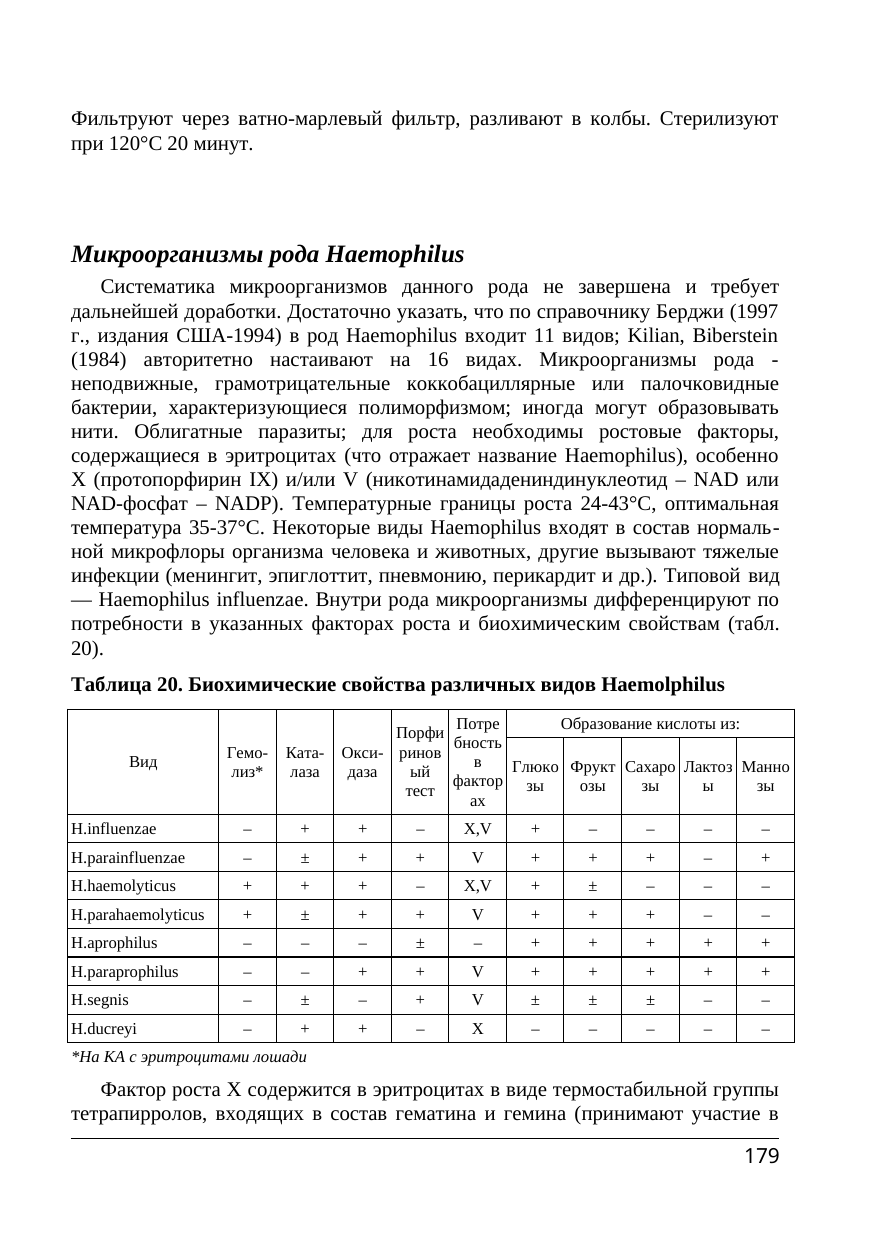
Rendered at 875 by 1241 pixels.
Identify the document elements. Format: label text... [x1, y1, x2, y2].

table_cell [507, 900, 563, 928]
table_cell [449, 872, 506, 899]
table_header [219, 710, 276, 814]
subtitle Микроорганизмы рода Haemophilus [71, 239, 779, 268]
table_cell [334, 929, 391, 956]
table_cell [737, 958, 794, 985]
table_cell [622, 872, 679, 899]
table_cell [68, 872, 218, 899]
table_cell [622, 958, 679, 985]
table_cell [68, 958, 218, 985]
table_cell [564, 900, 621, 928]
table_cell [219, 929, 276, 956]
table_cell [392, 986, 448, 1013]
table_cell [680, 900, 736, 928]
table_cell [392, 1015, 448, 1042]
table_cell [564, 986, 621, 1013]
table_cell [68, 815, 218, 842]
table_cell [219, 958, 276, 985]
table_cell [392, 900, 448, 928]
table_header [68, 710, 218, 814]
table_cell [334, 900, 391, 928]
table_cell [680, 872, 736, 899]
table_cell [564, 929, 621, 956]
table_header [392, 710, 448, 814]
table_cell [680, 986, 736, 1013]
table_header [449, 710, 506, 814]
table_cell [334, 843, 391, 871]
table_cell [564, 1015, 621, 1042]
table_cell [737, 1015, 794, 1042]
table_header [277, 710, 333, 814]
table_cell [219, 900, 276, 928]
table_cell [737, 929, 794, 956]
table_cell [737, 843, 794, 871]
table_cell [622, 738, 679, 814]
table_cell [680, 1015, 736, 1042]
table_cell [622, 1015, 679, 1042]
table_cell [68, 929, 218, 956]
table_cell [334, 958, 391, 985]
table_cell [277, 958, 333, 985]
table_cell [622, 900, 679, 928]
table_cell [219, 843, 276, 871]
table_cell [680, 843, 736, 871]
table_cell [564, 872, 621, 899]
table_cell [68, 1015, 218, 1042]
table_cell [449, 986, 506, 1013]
text Систематика микроорганизмов данного рода не завершена и требует дальнейшей доработки. Достаточно указать, что по справочнику Берджи (., издания США-1994) в род Haemophilus входит 11 видов; Kilian, Biberstein (1984) авторитетно настаивают на 16 видах. Микроорганизмы рода - неподвижные, грамотрицательные коккобациллярные или палочковидные бактерии, характеризующиеся полиморфизмом; иногда могут образовывать нити. Облигатные паразиты; для роста необходимы ростовые факторы, содержащиеся в эритроцитах (что отражает название Haemophilus), особенно Х (протопорфирин IХ) и/или V (никотинамидадениндинуклеотид – NAD или NAD-фосфат – NADP). Температурные границы роста 24-43°С, оптимальная температура 35-37°С. Некоторые виды Haemophilus входят в состав нормальной микрофлоры организма человека и животных, другие вызывают тяжелые инфекции (менингит, эпиглоттит, пневмонию, перикардит и др.). Типовой вид — Haemophilus influenzaе. Внутри рода микроорганизмы дифференцируют по потребности в указанных факторах роста и биохимическим свойствам (табл. 20). [71, 274, 779, 659]
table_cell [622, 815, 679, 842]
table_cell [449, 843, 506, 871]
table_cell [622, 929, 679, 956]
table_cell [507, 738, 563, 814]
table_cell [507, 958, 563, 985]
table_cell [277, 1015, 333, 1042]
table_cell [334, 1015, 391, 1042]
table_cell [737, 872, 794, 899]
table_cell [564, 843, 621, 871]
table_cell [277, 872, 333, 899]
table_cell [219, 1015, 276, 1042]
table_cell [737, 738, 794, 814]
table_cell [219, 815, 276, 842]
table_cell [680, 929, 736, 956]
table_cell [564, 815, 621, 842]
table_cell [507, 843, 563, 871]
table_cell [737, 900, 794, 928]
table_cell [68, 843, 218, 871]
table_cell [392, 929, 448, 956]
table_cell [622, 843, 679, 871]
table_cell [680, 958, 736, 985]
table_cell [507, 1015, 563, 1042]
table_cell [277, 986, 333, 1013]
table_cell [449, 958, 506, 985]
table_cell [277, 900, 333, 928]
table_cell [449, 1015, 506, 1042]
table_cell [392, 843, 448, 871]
text *На КА с эритроцитами лошади [71, 1047, 779, 1066]
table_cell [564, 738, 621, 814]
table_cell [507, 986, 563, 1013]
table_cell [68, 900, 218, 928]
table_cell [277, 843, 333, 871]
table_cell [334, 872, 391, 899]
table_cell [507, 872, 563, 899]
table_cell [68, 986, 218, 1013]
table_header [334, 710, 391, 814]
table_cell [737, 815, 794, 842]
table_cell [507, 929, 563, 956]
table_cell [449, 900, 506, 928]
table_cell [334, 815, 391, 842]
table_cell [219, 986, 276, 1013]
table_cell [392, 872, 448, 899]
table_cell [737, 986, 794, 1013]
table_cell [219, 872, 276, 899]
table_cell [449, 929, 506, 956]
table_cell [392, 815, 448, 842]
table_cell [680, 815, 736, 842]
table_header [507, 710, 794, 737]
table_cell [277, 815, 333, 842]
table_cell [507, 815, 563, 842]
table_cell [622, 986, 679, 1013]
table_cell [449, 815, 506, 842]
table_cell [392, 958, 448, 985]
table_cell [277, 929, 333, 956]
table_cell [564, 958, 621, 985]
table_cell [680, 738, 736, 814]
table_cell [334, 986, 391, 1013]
